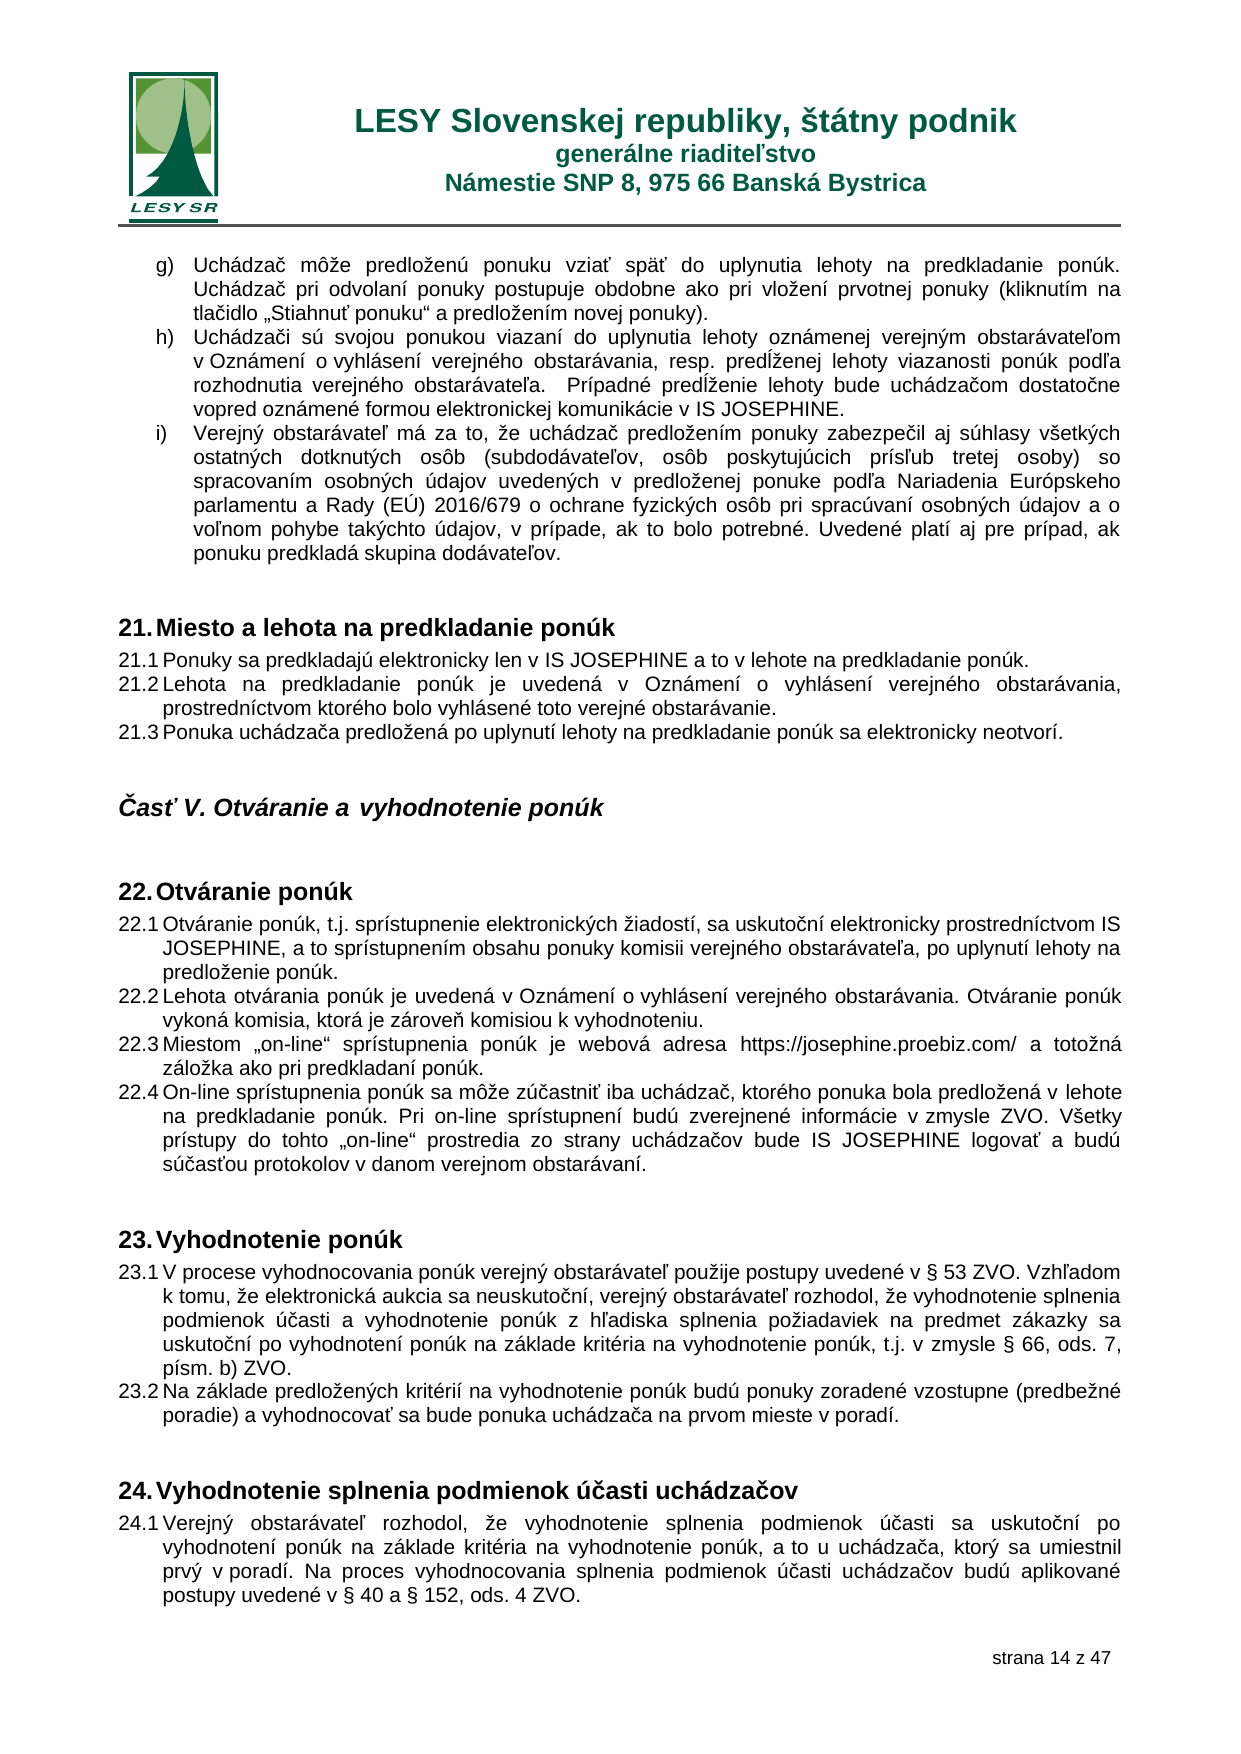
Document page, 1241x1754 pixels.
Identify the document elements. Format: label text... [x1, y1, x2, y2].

list Uchádzači sú svojou ponukou viazaní do uplynutia lehoty oznámenej verejným obstarávateľom v Oznámení o vyhlásení verejného obstarávania, resp. predĺženej lehoty viazanosti ponúk podľa rozhodnutia verejného obstarávateľa. Prípadné predĺženie lehoty bude uchádzačom dostatočne vopred oznámené formou elektronickej komunikácie v IS JOSEPHINE. [156, 325, 1122, 421]
list On-line sprístupnenia ponúk sa môže zúčastniť iba uchádzač, ktorého ponuka bola predložená v lehote na predkladanie ponúk. Pri on-line sprístupnení budú zverejnené informácie v zmysle ZVO. Všetky prístupy do tohto „on-line“ prostredia zo strany uchádzačov bude IS JOSEPHINE logovať a budú súčasťou protokolov v danom verejnom obstarávaní. [118, 1080, 1122, 1176]
subtitle Vyhodnotenie ponúk [118, 1224, 1122, 1253]
list Uchádzač môže predloženú ponuku vziať späť do uplynutia lehoty na predkladanie ponúk. Uchádzač pri odvolaní ponuky postupuje obdobne ako pri vložení prvotnej ponuky (kliknutím na tlačidlo „Stiahnuť ponuku“ a predložením novej ponuky). [156, 253, 1122, 325]
subtitle Otváranie ponúk [118, 877, 1122, 906]
list Ponuka uchádzača predložená po uplynutí lehoty na predkladanie ponúk sa elektronicky neotvorí. [118, 720, 1122, 744]
subtitle Vyhodnotenie splnenia podmienok účasti uchádzačov [118, 1476, 1122, 1505]
list Lehota otvárania ponúk je uvedená v Oznámení o vyhlásení verejného obstarávania. Otváranie ponúk vykoná komisia, ktorá je zároveň komisiou k vyhodnoteniu. [118, 984, 1122, 1032]
list Verejný obstarávateľ má za to, že uchádzač predložením ponuky zabezpečil aj súhlasy všetkých ostatných dotknutých osôb (subdodávateľov, osôb poskytujúcich prísľub tretej osoby) so spracovaním osobných údajov uvedených v predloženej ponuke podľa Nariadenia Európskeho parlamentu a Rady (EÚ) 2016/679 o ochrane fyzických osôb pri spracúvaní osobných údajov a o voľnom pohybe takýchto údajov, v prípade, ak to bolo potrebné. Uvedené platí aj pre prípad, ak ponuku predkladá skupina dodávateľov. [156, 421, 1122, 564]
subtitle Miesto a lehota na predkladanie ponúk [118, 613, 1122, 642]
list Ponuky sa predkladajú elektronicky len v IS JOSEPHINE a to v lehote na predkladanie ponúk. [118, 648, 1122, 672]
list Otváranie ponúk, t.j. sprístupnenie elektronických žiadostí, sa uskutoční elektronicky prostredníctvom IS JOSEPHINE, a to sprístupnením obsahu ponuky komisii verejného obstarávateľa, po uplynutí lehoty na predloženie ponúk. [118, 912, 1122, 984]
list V procese vyhodnocovania ponúk verejný obstarávateľ použije postupy uvedené v § 53 ZVO. Vzhľadom k tomu, že elektronická aukcia sa neuskutoční, verejný obstarávateľ rozhodol, že vyhodnotenie splnenia podmienok účasti a vyhodnotenie ponúk z hľadiska splnenia požiadaviek na predmet zákazky sa uskutoční po vyhodnotení ponúk na základe kritéria na vyhodnotenie ponúk, t.j. v zmysle § 66, ods. 7, písm. b) ZVO. [118, 1259, 1122, 1379]
list Na základe predložených kritérií na vyhodnotenie ponúk budú ponuky zoradené vzostupne (predbežné poradie) a vyhodnocovať sa bude ponuka uchádzača na prvom mieste v poradí. [118, 1379, 1122, 1427]
list Verejný obstarávateľ rozhodol, že vyhodnotenie splnenia podmienok účasti sa uskutoční po vyhodnotení ponúk na základe kritéria na vyhodnotenie ponúk, a to u uchádzača, ktorý sa umiestnil prvý v poradí. Na proces vyhodnocovania splnenia podmienok účasti uchádzačov budú aplikované postupy uvedené v § 40 a § 152, ods. 4 ZVO. [118, 1511, 1122, 1607]
list Miestom „on-line“ sprístupnenia ponúk je webová adresa https://josephine.proebiz.com/ a totožná záložka ako pri predkladaní ponúk. [118, 1032, 1122, 1080]
list Lehota na predkladanie ponúk je uvedená v Oznámení o vyhlásení verejného obstarávania, prostredníctvom ktorého bolo vyhlásené toto verejné obstarávanie. [118, 672, 1122, 720]
subtitle Časť V. Otváranie a vyhodnotenie ponúk [118, 793, 1122, 822]
